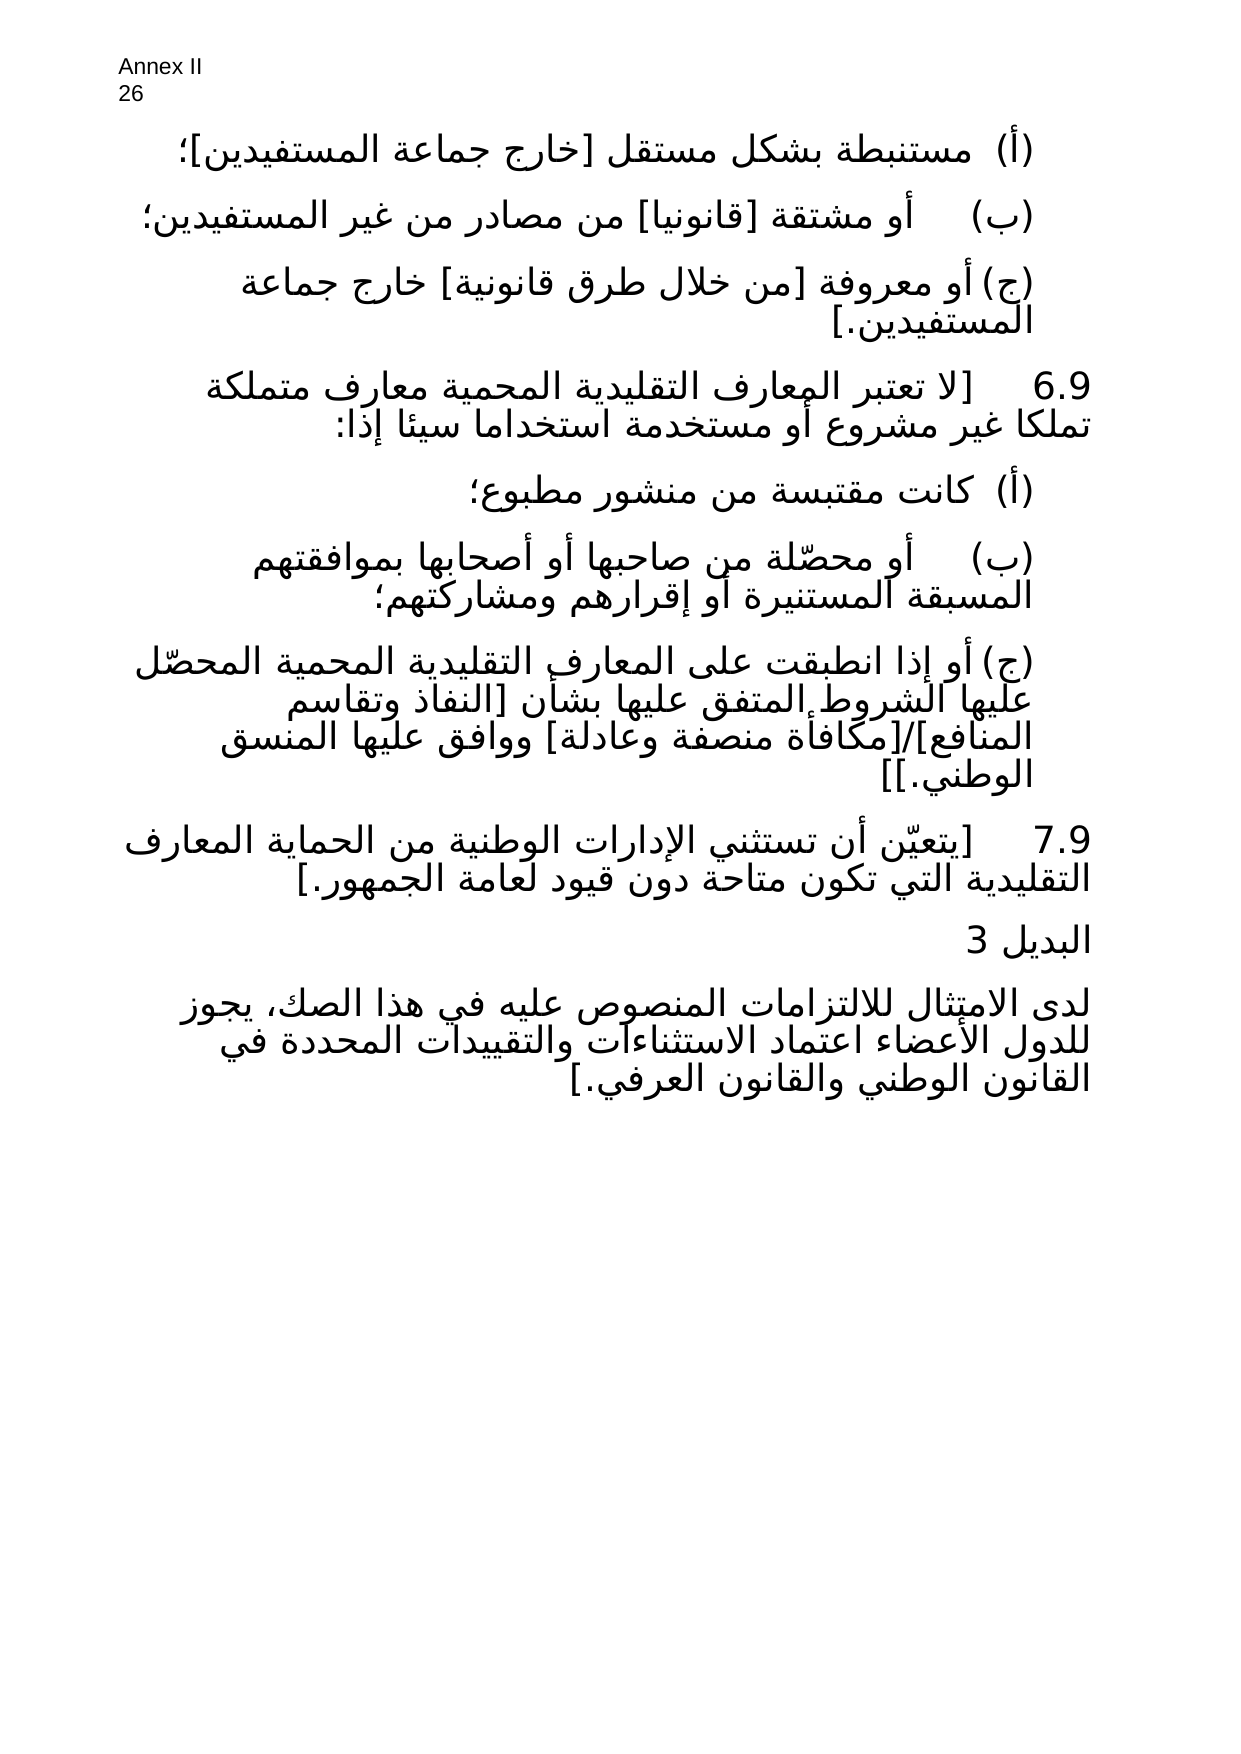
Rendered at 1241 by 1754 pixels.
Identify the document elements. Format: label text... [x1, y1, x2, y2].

text (أ) كانت مقتبسة من منشور مطبوع؛ [118, 474, 538, 511]
text (أ) كانت مقتبسة من منشور مطبوع؛ [511, 474, 1035, 511]
text لدى الامتثال للالتزامات المنصوص عليه في هذا الصك، يجوز للدول الأعضاء اعتماد الاستثناءات والتقييدات المحددة في القانون الوطني والقانون العرفي.] [118, 986, 1092, 1099]
text البديل 3 [118, 924, 1092, 961]
text (ب) أو مشتقة [قانونيا] من مصادر من غير المستفيدين؛ [118, 199, 1035, 236]
text 7.9 [يتعيّن أن تستثني الإدارات الوطنية من الحماية المعارف التقليدية التي تكون متاحة دون قيود لعامة الجمهور.] [118, 824, 1092, 899]
text (أ) مستنبطة بشكل مستقل [خارج جماعة المستفيدين]؛ [118, 132, 1035, 170]
text (ج) أو معروفة [من خلال طرق قانونية] خارج جماعة المستفيدين.] [118, 266, 1035, 341]
text 6.9 [لا تعتبر المعارف التقليدية المحمية معارف متملكة تملكا غير مشروع أو مستخدمة استخداما سيئا إذا: [118, 370, 1092, 445]
text (ج) أو إذا انطبقت على المعارف التقليدية المحمية المحصّل عليها الشروط المتفق عليها بشأن [النفاذ وتقاسم المنافع]/[مكافأة منصفة وعادلة] ووافق عليها المنسق الوطني.]] [118, 645, 1035, 795]
text (ب) أو محصّلة من صاحبها أو أصحابها بموافقتهم المسبقة المستنيرة أو إقرارهم ومشاركتهم؛ [118, 541, 1035, 616]
